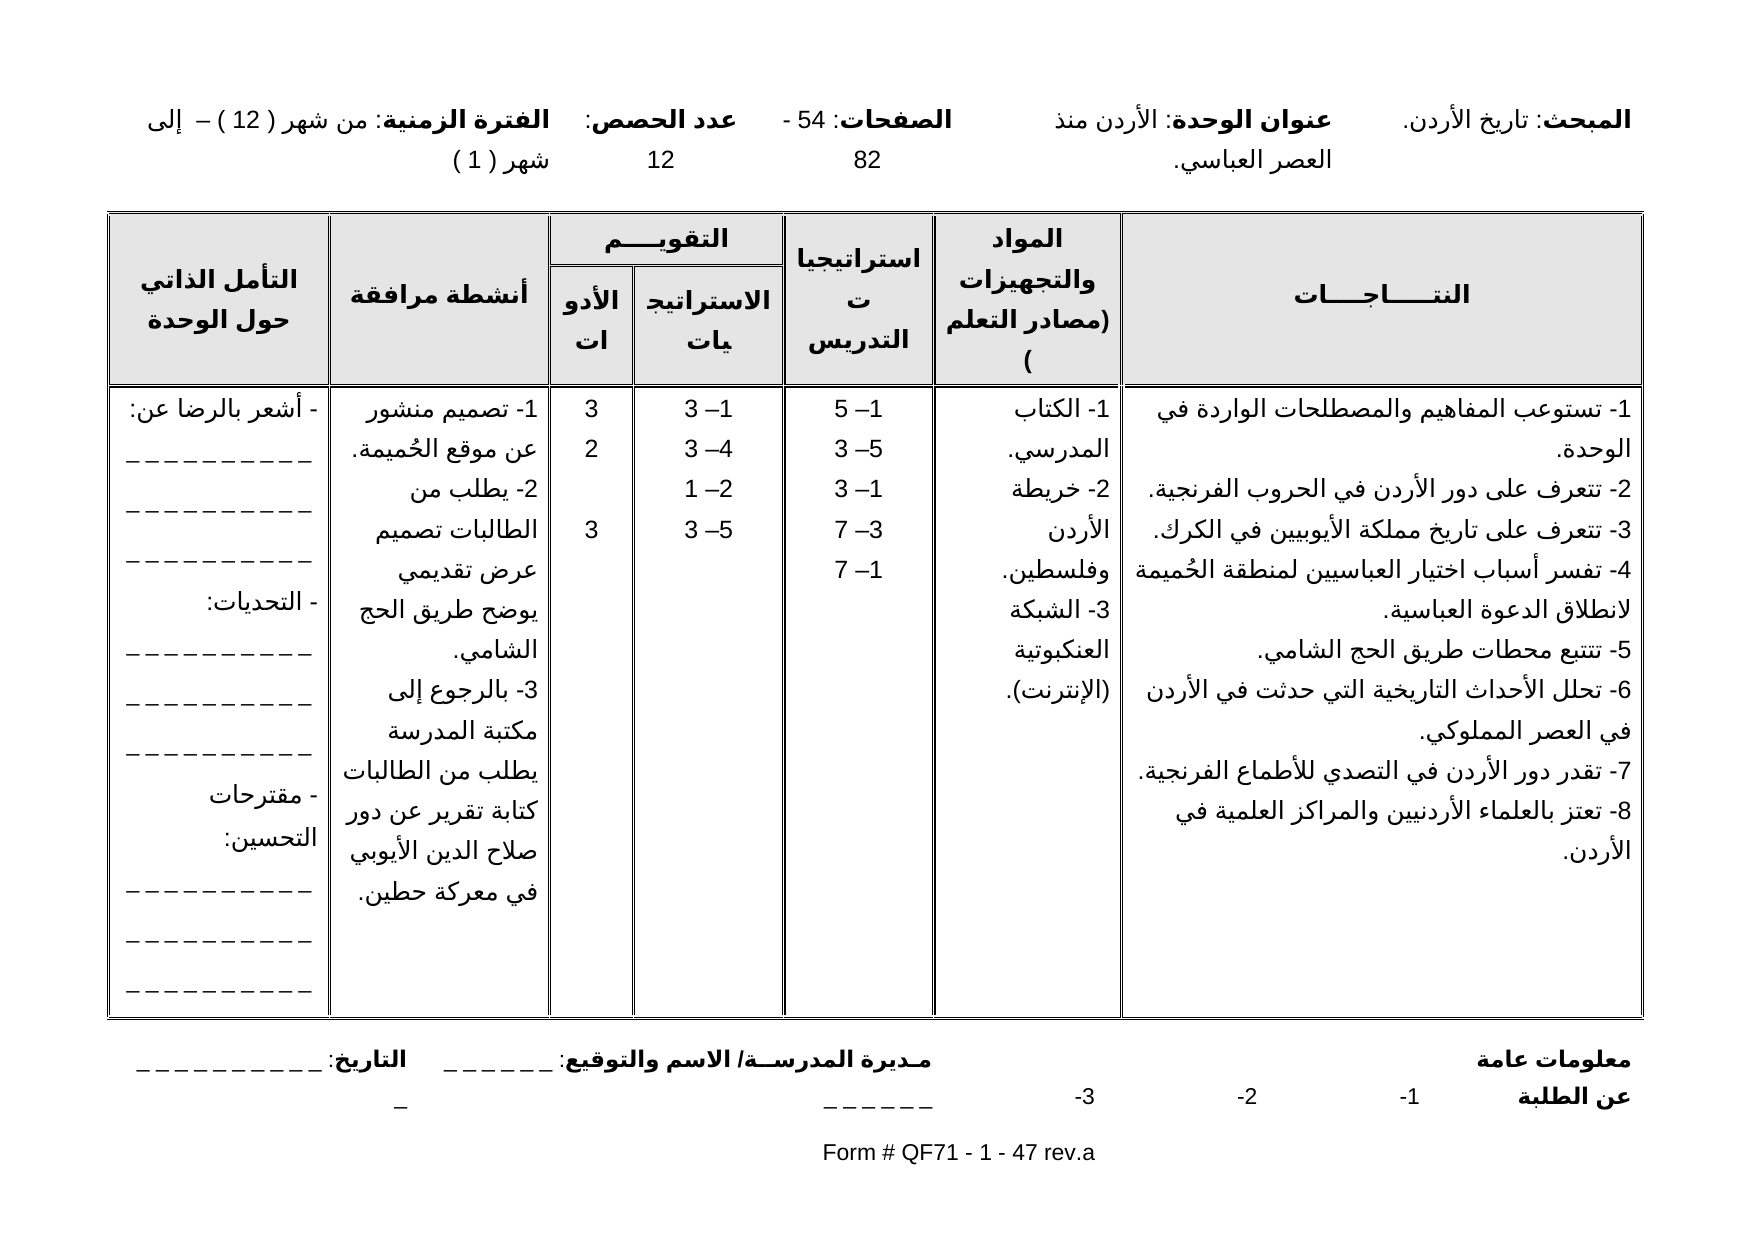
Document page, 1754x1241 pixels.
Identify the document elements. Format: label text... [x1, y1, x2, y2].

table_cell 1– 3 4– 3 2– 1 5– 3 [634, 384, 784, 1017]
table_header النتـــــاجــــات [1121, 212, 1643, 384]
table_cell الأدوات [551, 267, 632, 384]
table_header 2- [1106, 1046, 1269, 1120]
table_cell - أشعر بالرضا عن: _ _ _ _ _ _ _ _ _ _ _ _ _ _ _ _ _ _ _ _ _ _ _ _ _ _ _ _ _ _ - التحديات: _ _ _ _ _ _ _ _ _ _ _ _ _ _ _ _ _ _ _ _ _ _ _ _ _ _ _ _ _ _ - مقترحات التحسين: _ _ _ _ _ _ _ _ _ _ _ _ _ _ _ _ _ _ _ _ _ _ _ _ _ _ _ _ _ _ [109, 388, 329, 1017]
table_cell 1– 5 5– 3 1– 3 3– 7 1– 7 [784, 384, 934, 1017]
table_header مـديرة المدرســة/ الاسم والتوقيع: _ _ _ _ _ _ _ _ _ _ _ _ [418, 1046, 943, 1120]
table_header أنشطة مرافقة [329, 214, 549, 384]
table_cell عدد الحصص: 12 [561, 105, 761, 184]
table_header التقويــــم [549, 212, 784, 264]
table_header التاريخ: _ _ _ _ _ _ _ _ _ _ _ [109, 1046, 418, 1120]
table_cell 1- تصميم منشور عن موقع الحُميمة. 2- يطلب من الطالبات تصميم عرض تقديمي يوضح طريق الحج الشامي. 3- بالرجوع إلى مكتبة المدرسة يطلب من الطالبات كتابة تقرير عن دور صلاح الدين الأيوبي في معركة حطين. [329, 387, 549, 1017]
table_cell المبحث: تاريخ الأردن. [1344, 105, 1643, 184]
table_header 3- [944, 1046, 1106, 1120]
table_header 1- [1269, 1046, 1431, 1120]
table_header معلومات عامة عن الطلبة [1431, 1046, 1643, 1120]
table_cell الصفحات: 54 - 82 [761, 105, 975, 184]
table_cell عنوان الوحدة: الأردن منذ العصر العباسي. [975, 105, 1344, 184]
table_header استراتيجيات التدريس [784, 212, 934, 384]
table_cell 1- الكتاب المدرسي. 2- خريطة الأردن وفلسطين. 3- الشبكة العنكبوتية (الإنترنت). [934, 384, 1121, 1017]
table_header المواد والتجهيزات (مصادر التعلم ) [934, 214, 1120, 384]
table_cell الفترة الزمنية: من شهر ( 12 ) – إلى شهر ( 1 ) [109, 105, 561, 184]
table_cell الاستراتيجيات [635, 267, 782, 384]
table_header التأمل الذاتي حول الوحدة [109, 214, 329, 384]
table_cell 3 2 3 [549, 384, 634, 1017]
table_cell 1- تستوعب المفاهيم والمصطلحات الواردة في الوحدة. 2- تتعرف على دور الأردن في الحروب الفرنجية. 3- تتعرف على تاريخ مملكة الأيوبيين في الكرك. 4- تفسر أسباب اختيار العباسيين لمنطقة الحُميمة لانطلاق الدعوة العباسية. 5- تتتبع محطات طريق الحج الشامي. 6- تحلل الأحداث التاريخية التي حدثت في الأردن في العصر المملوكي. 7- تقدر دور الأردن في التصدي للأطماع الفرنجية. 8- تعتز بالعلماء الأردنيين والمراكز العلمية في الأردن. [1121, 384, 1643, 1017]
